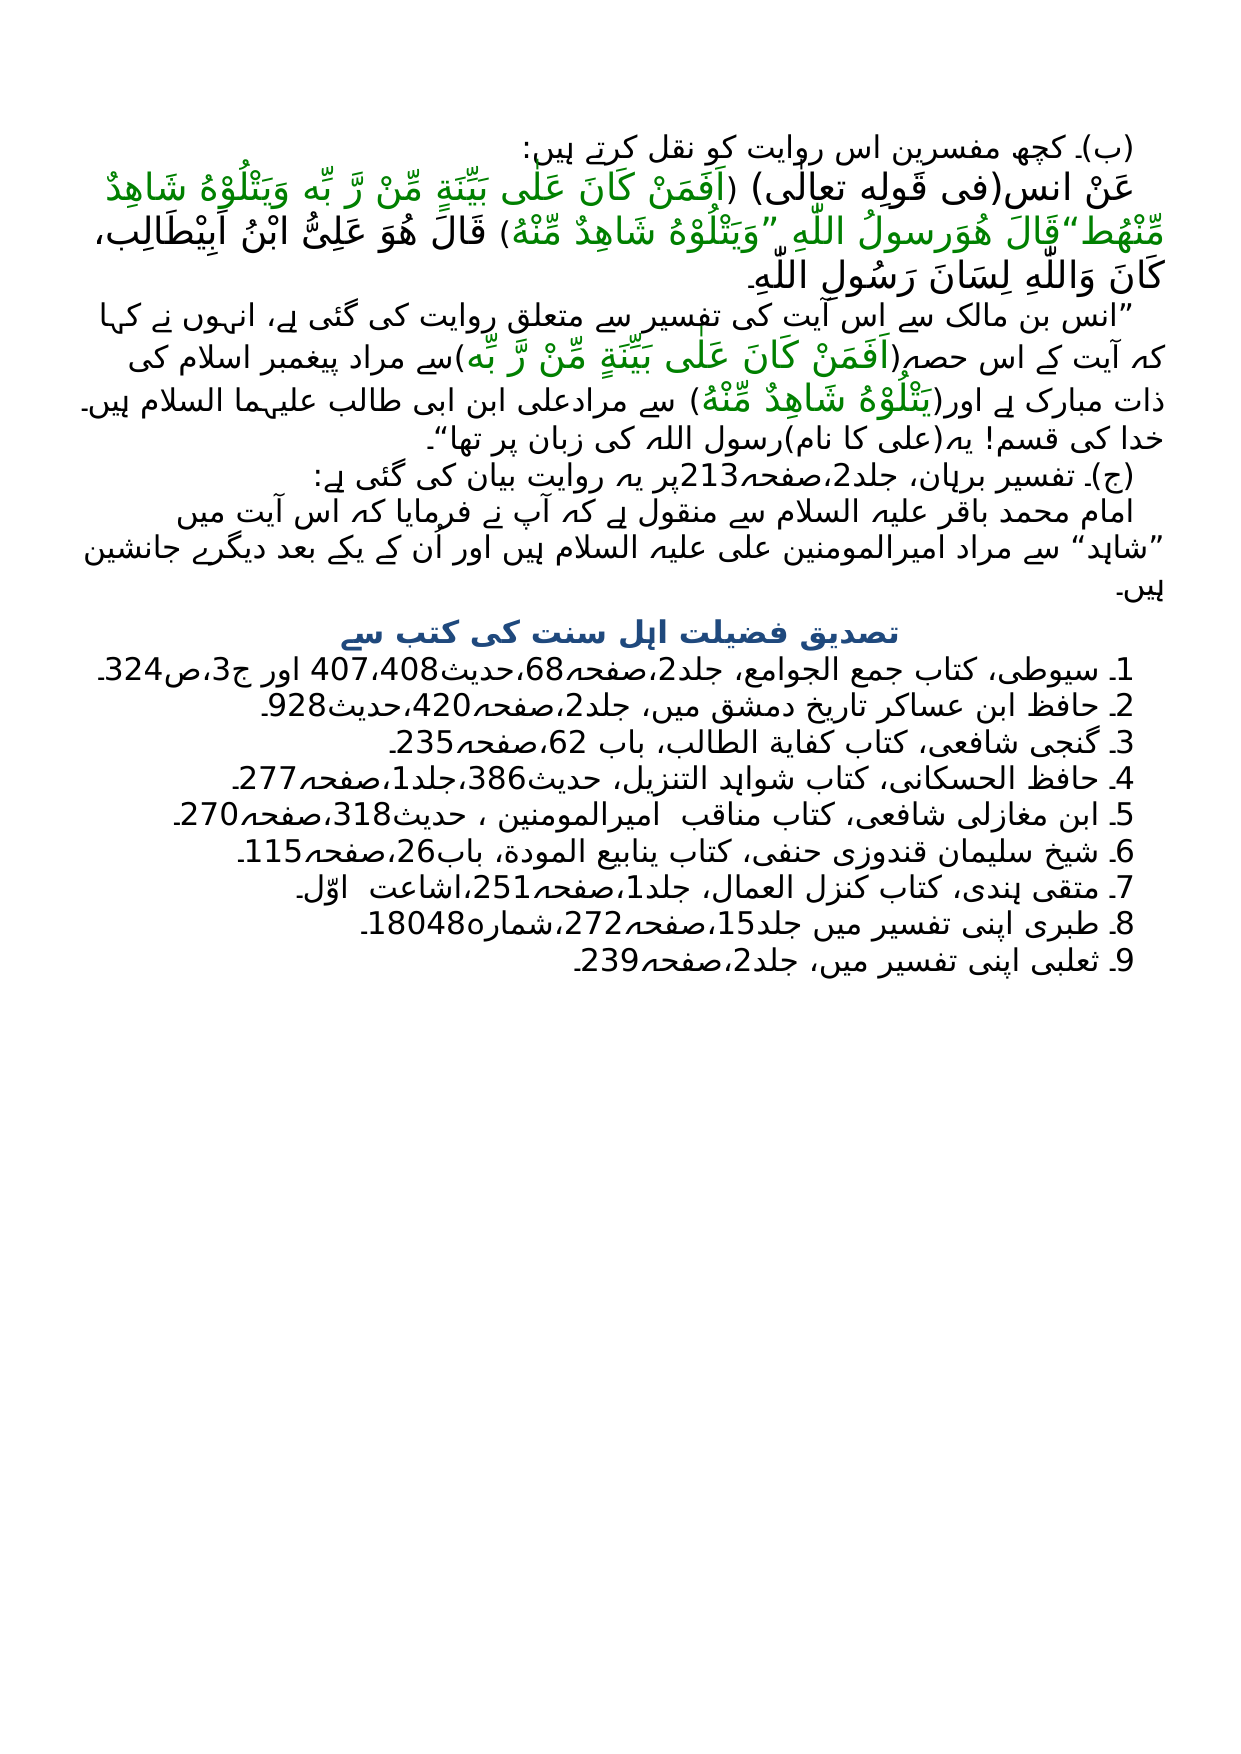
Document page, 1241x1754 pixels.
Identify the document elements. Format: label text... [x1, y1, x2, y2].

text 5۔ ابن مغازلی شافعی، کتاب مناقب امیرالمومنین ، حدیث318،صفحہ270۔ [75, 797, 1165, 833]
text 3۔ گنجی شافعی، کتاب کفایة الطالب، باب 62،صفحہ235۔ [75, 724, 1165, 760]
text ”انس بن مالک سے اس آیت کی تفسیر سے متعلق روایت کی گئی ہے، انہوں نے کہا کہ آیت کے اس حصہ(اَفَمَنْ کَانَ عَلٰی بَیِّنَةٍ مِّنْ رَّ بِّه)سے مراد پیغمبر اسلام کی ذات مبارک ہے اور(یَتْلُوْهُ شَاهِدٌ مِّنْهُ) سے مرادعلی ابن ابی طالب علیہما السلام ہیں۔ خدا کی قسم! یہ(علی کا نام)رسول اللہ کی زبان پر تھا“۔ [75, 297, 1165, 457]
text 1۔ سیوطی، کتاب جمع الجوامع، جلد2،صفحہ68،حدیث407،408 اور ج3،ص324۔ [75, 651, 1165, 688]
text 6۔ شیخ سلیمان قندوزی حنفی، کتاب ینابیع المودة، باب26،صفحہ115۔ [75, 833, 1165, 869]
text 8۔ طبری اپنی تفسیر میں جلد15،صفحہ272،شمارہ18048۔ [75, 906, 1165, 942]
text امام محمد باقر علیہ السلام سے منقول ہے کہ آپ نے فرمایا کہ اس آیت میں ”شاہد“ سے مراد امیرالمومنین علی علیہ السلام ہیں اور اُن کے یکے بعد دیگرے جانشین ہیں۔ [75, 493, 1165, 602]
text 4۔ حافظ الحسکانی، کتاب شواہد التنزیل، حدیث386،جلد1،صفحہ277۔ [75, 760, 1165, 797]
text (ب)۔ کچھ مفسرین اس روایت کو نقل کرتے ہیں: [75, 130, 1165, 166]
text 9۔ ثعلبی اپنی تفسیر میں، جلد2،صفحہ239۔ [75, 942, 1165, 978]
subtitle تصدیق فضیلت اہل سنت کی کتب سے [75, 615, 1165, 651]
text 2۔ حافظ ابن عساکر تاریخ دمشق میں، جلد2،صفحہ420،حدیث928۔ [75, 688, 1165, 724]
text عَنْ انس(فی قَولِه تعالٰی) (اَفَمَنْ کَانَ عَلٰی بَیِّنَةٍ مِّنْ رَّ بِّه وَیَتْلُوْهُ شَاهِدٌ مِّنْهُط“قَالَ هُوَرسولُ اللّٰهِ ”وَیَتْلُوْهُ شَاهِدٌ مِّنْهُ) قَالَ هُوَ عَلِیُّ ابْنُ اَبِیْطَالِب، کَانَ وَاللّٰهِ لِسَانَ رَسُولِ اللّٰهِ۔ [75, 166, 1165, 297]
text (ج)۔ تفسیر برہان، جلد2،صفحہ213پر یہ روایت بیان کی گئی ہے: [75, 457, 1165, 493]
text 7۔ متقی ہندی، کتاب کنزل العمال، جلد1،صفحہ251،اشاعت اوّل۔ [75, 869, 1165, 906]
